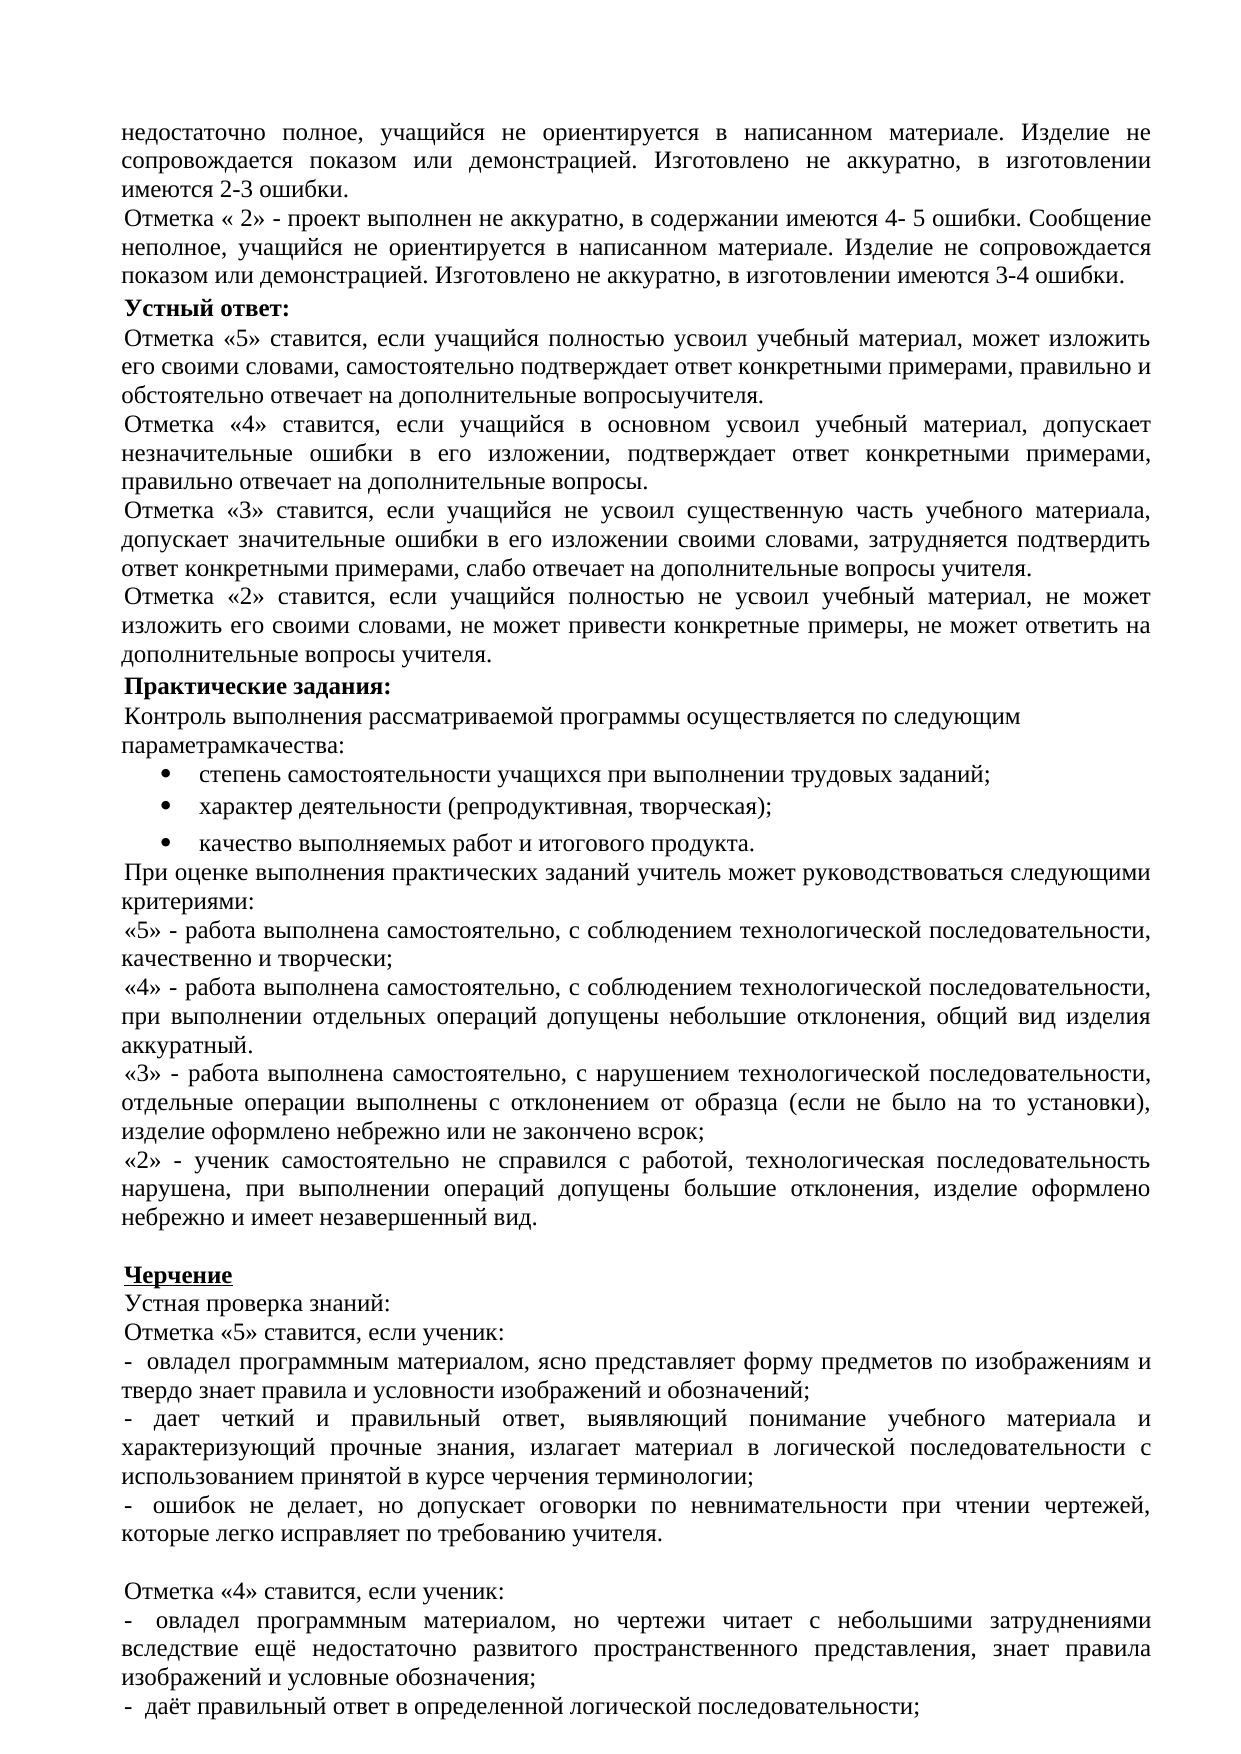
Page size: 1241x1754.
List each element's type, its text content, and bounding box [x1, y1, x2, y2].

list степень самостоятельности учащихся при выполнении трудовых заданий; [161, 759, 1152, 788]
text Устная проверка знаний: [121, 1288, 1152, 1317]
text Черчение [121, 1260, 1152, 1288]
text Отметка « 2» - проект выполнен не аккуратно, в содержании имеются 4- 5 ошибки. Сообщение неполное, учащийся не ориентируется в написанном материале. Изделие не сопровождается показом или демонстрацией. Изготовлено не аккуратно, в изготовлении имеются 3-4 ошибки. [121, 203, 1152, 289]
text - овладел программным материалом, но чертежи читает с небольшими затруднениями вследствие ещё недостаточно развитого пространственного представления, знает правила изображений и условные обозначения; [121, 1605, 1152, 1691]
text Отметка «3» ставится, если учащийся не усвоил существенную часть учебного материала, допускает значительные ошибки в его изложении своими словами, затрудняется подтвердить ответ конкретными примерами, слабо отвечает на дополнительные вопросы учителя. [121, 495, 1152, 581]
list характер деятельности (репродуктивная, творческая); [161, 788, 1223, 821]
list качество выполняемых работ и итогового продукта. [161, 828, 1223, 857]
subtitle Устный ответ: [121, 289, 1223, 323]
subtitle Практические задания: [121, 668, 1223, 701]
text - овладел программным материалом, ясно представляет форму предметов по изображениям и твердо знает правила и условности изображений и обозначений; [121, 1346, 1152, 1403]
text Отметка «5» ставится, если ученик: [121, 1317, 1152, 1346]
text При оценке выполнения практических заданий учитель может руководствоваться следующими критериями: [121, 857, 1152, 915]
text «2» - ученик самостоятельно не справился с работой, технологическая последовательность нарушена, при выполнении операций допущены большие отклонения, изделие оформлено небрежно и имеет незавершенный вид. [121, 1145, 1152, 1231]
text Отметка «5» ставится, если учащийся полностью усвоил учебный материал, может изложить его своими словами, самостоятельно подтверждает ответ конкретными примерами, правильно и обстоятельно отвечает на дополнительные вопросыучителя. [121, 323, 1152, 409]
text «3» - работа выполнена самостоятельно, с нарушением технологической последовательности, отдельные операции выполнены с отклонением от образца (если не было на то установки), изделие оформлено небрежно или не закончено всрок; [121, 1058, 1152, 1145]
text Отметка «4» ставится, если ученик: [121, 1576, 1152, 1605]
text «5» - работа выполнена самостоятельно, с соблюдением технологической последовательности, качественно и творчески; [121, 915, 1152, 972]
text Контроль выполнения рассматриваемой программы осуществляется по следующим параметрамкачества: [121, 701, 1223, 759]
text Отметка «2» ставится, если учащийся полностью не усвоил учебный материал, не может изложить его своими словами, не может привести конкретные примеры, не может ответить на дополнительные вопросы учителя. [121, 581, 1152, 668]
text - ошибок не делает, но допускает оговорки по невнимательности при чтении чертежей, которые легко исправляет по требованию учителя. [121, 1490, 1152, 1547]
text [121, 117, 1152, 203]
text «4» - работа выполнена самостоятельно, с соблюдением технологической последовательности, при выполнении отдельных операций допущены небольшие отклонения, общий вид изделия аккуратный. [121, 972, 1152, 1058]
text - дает четкий и правильный ответ, выявляющий понимание учебного материала и характеризующий прочные знания, излагает материал в логической последовательности с использованием принятой в курсе черчения терминологии; [121, 1403, 1152, 1490]
text - даёт правильный ответ в определенной логической последовательности; [121, 1691, 1152, 1720]
text Отметка «4» ставится, если учащийся в основном усвоил учебный материал, допускает незначительные ошибки в его изложении, подтверждает ответ конкретными примерами, правильно отвечает на дополнительные вопросы. [121, 409, 1152, 495]
